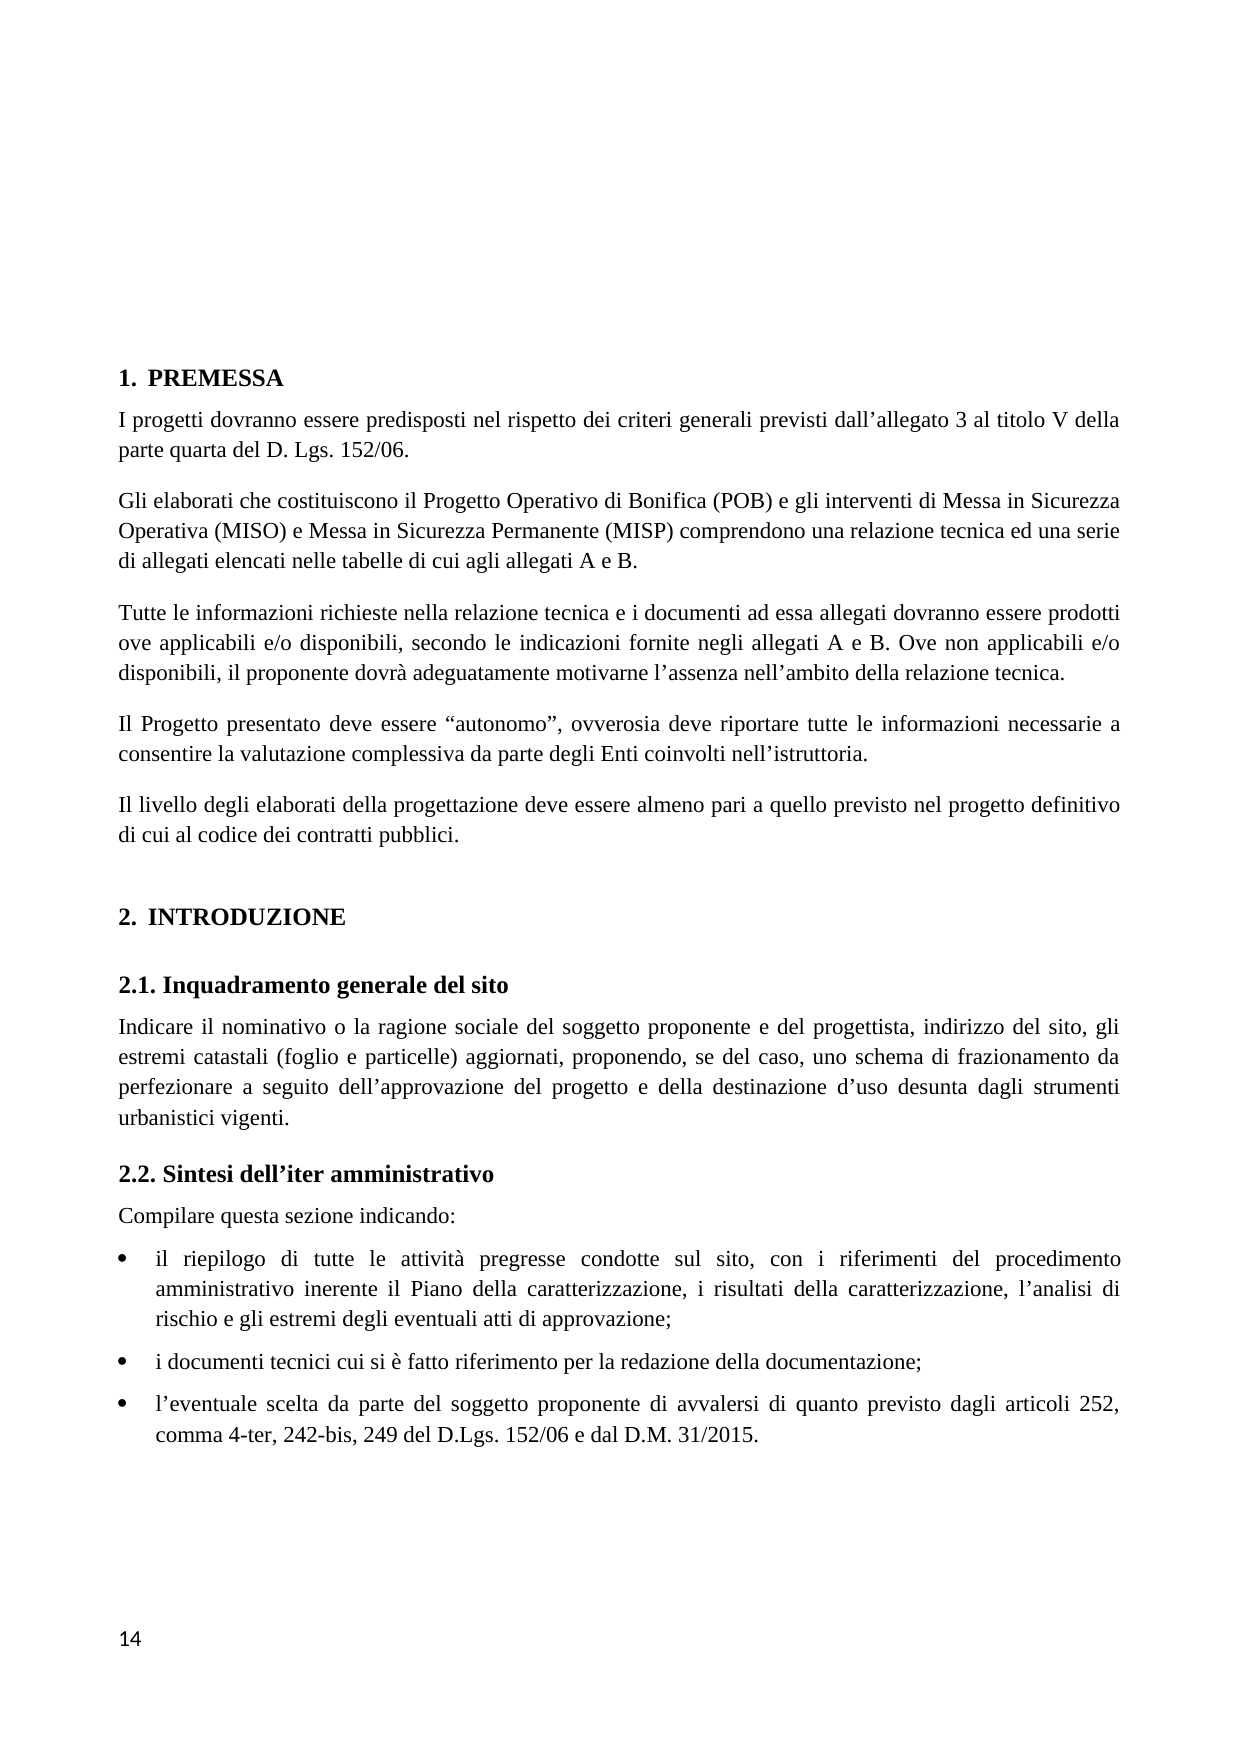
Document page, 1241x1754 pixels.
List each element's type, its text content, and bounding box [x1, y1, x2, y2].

text I progetti dovranno essere predisposti nel rispetto dei criteri generali previsti dall’allegato 3 al titolo V della parte quarta del D. Lgs. 152/06. [118, 406, 1122, 462]
subtitle Sintesi dell’iter amministrativo [118, 1159, 1122, 1187]
list l’eventuale scelta da parte del soggetto proponente di avvalersi di quanto previsto dagli articoli 252, comma 4-ter, 242-bis, 249 del D.Lgs. 152/06 e dal D.M. 31/2015. [118, 1390, 1122, 1447]
text Indicare il nominativo o la ragione sociale del soggetto proponente e del progettista, indirizzo del sito, gli estremi catastali (foglio e particelle) aggiornati, proponendo, se del caso, uno schema di frazionamento da perfezionare a seguito dell’approvazione del progetto e della destinazione d’uso desunta dagli strumenti urbanistici vigenti. [118, 1013, 1122, 1130]
text Il livello degli elaborati della progettazione deve essere almeno pari a quello previsto nel progetto definitivo di cui al codice dei contratti pubblici. [118, 791, 1122, 848]
subtitle Premessa [118, 363, 1122, 391]
text Il Progetto presentato deve essere “autonomo”, ovverosia deve riportare tutte le informazioni necessarie a consentire la valutazione complessiva da parte degli Enti coinvolti nell’istruttoria. [118, 710, 1122, 767]
text Gli elaborati che costituiscono il Progetto Operativo di Bonifica (POB) e gli interventi di Messa in Sicurezza Operativa (MISO) e Messa in Sicurezza Permanente (MISP) comprendono una relazione tecnica ed una serie di allegati elencati nelle tabelle di cui agli allegati A e B. [118, 487, 1122, 574]
list il riepilogo di tutte le attività pregresse condotte sul sito, con i riferimenti del procedimento amministrativo inerente il Piano della caratterizzazione, i risultati della caratterizzazione, l’analisi di rischio e gli estremi degli eventuali atti di approvazione; [118, 1244, 1122, 1331]
list i documenti tecnici cui si è fatto riferimento per la redazione della documentazione; [118, 1348, 1122, 1374]
subtitle Inquadramento generale del sito [118, 970, 1122, 998]
text Tutte le informazioni richieste nella relazione tecnica e i documenti ad essa allegati dovranno essere prodotti ove applicabili e/o disponibili, secondo le indicazioni fornite negli allegati A e B. Ove non applicabili e/o disponibili, il proponente dovrà adeguatamente motivarne l’assenza nell’ambito della relazione tecnica. [118, 598, 1122, 685]
subtitle Introduzione [118, 902, 1122, 930]
text Compilare questa sezione indicando: [118, 1202, 1122, 1228]
